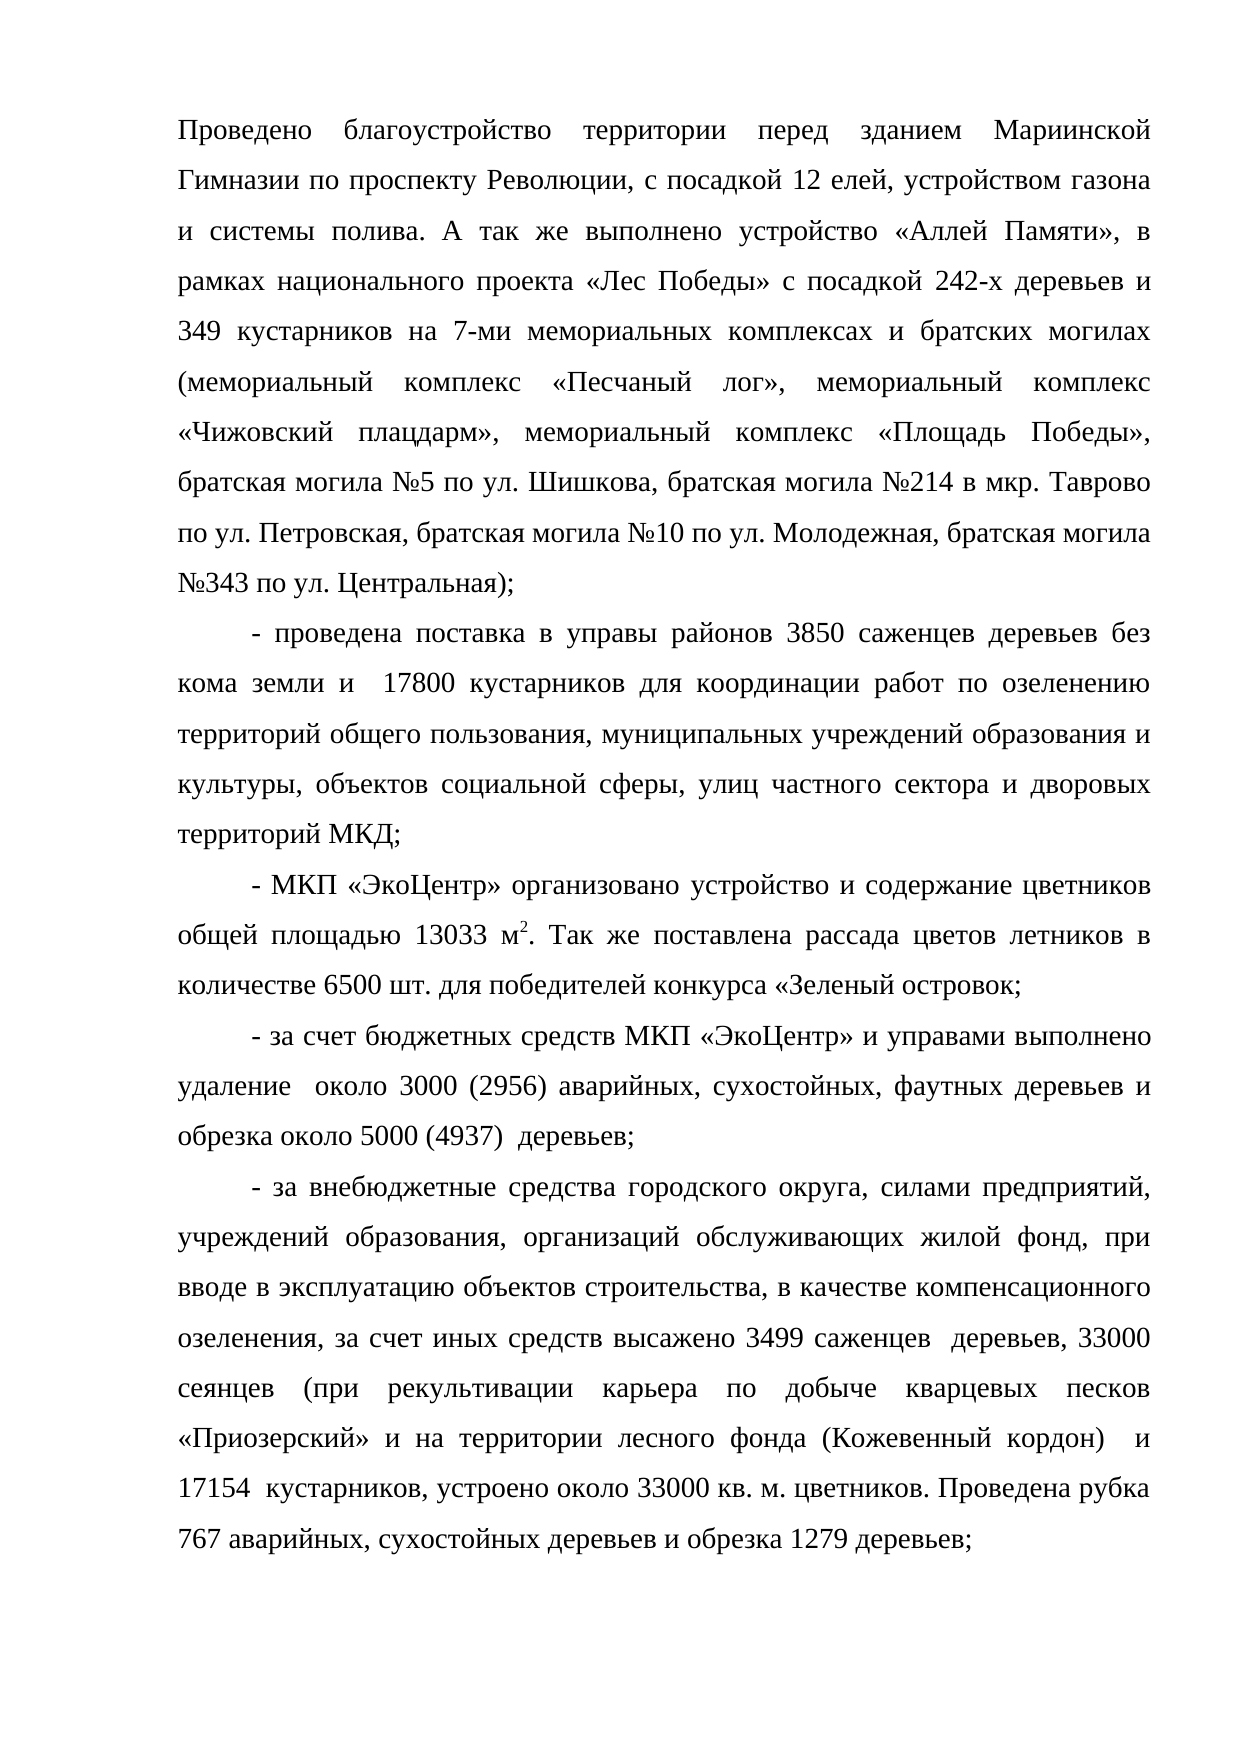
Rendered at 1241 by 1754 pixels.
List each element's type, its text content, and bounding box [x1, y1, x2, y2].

text - за внебюджетные средства городского округа, силами предприятий, учреждений образования, организаций обслуживающих жилой фонд, при вводе в эксплуатацию объектов строительства, в качестве компенсационного озеленения, за счет иных средств высажено 3499 саженцев деревьев, 33000 сеянцев (при рекультивации карьера по добыче кварцевых песков «Приозерский» и на территории лесного фонда (Кожевенный кордон) и 17154 кустарников, устроено около 33000 кв. м. цветников. Проведена рубка 767 аварийных, сухостойных деревьев и обрезка 1279 деревьев; [177, 1169, 1152, 1554]
text - проведена поставка в управы районов 3850 саженцев деревьев без кома земли и 17800 кустарников для координации работ по озеленению территорий общего пользования, муниципальных учреждений образования и культуры, объектов социальной сферы, улиц частного сектора и дворовых территорий МКД; [177, 615, 1152, 850]
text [177, 112, 1152, 598]
text - МКП «ЭкоЦентр» организовано устройство и содержание цветников общей площадью 13033 м2. Так же поставлена рассада цветов летников в количестве 6500 шт. для победителей конкурса «Зеленый островок; [177, 867, 1152, 1001]
text - за счет бюджетных средств МКП «ЭкоЦентр» и управами выполнено удаление около 3000 (2956) аварийных, сухостойных, фаутных деревьев и обрезка около 5000 (4937) деревьев; [177, 1018, 1152, 1152]
